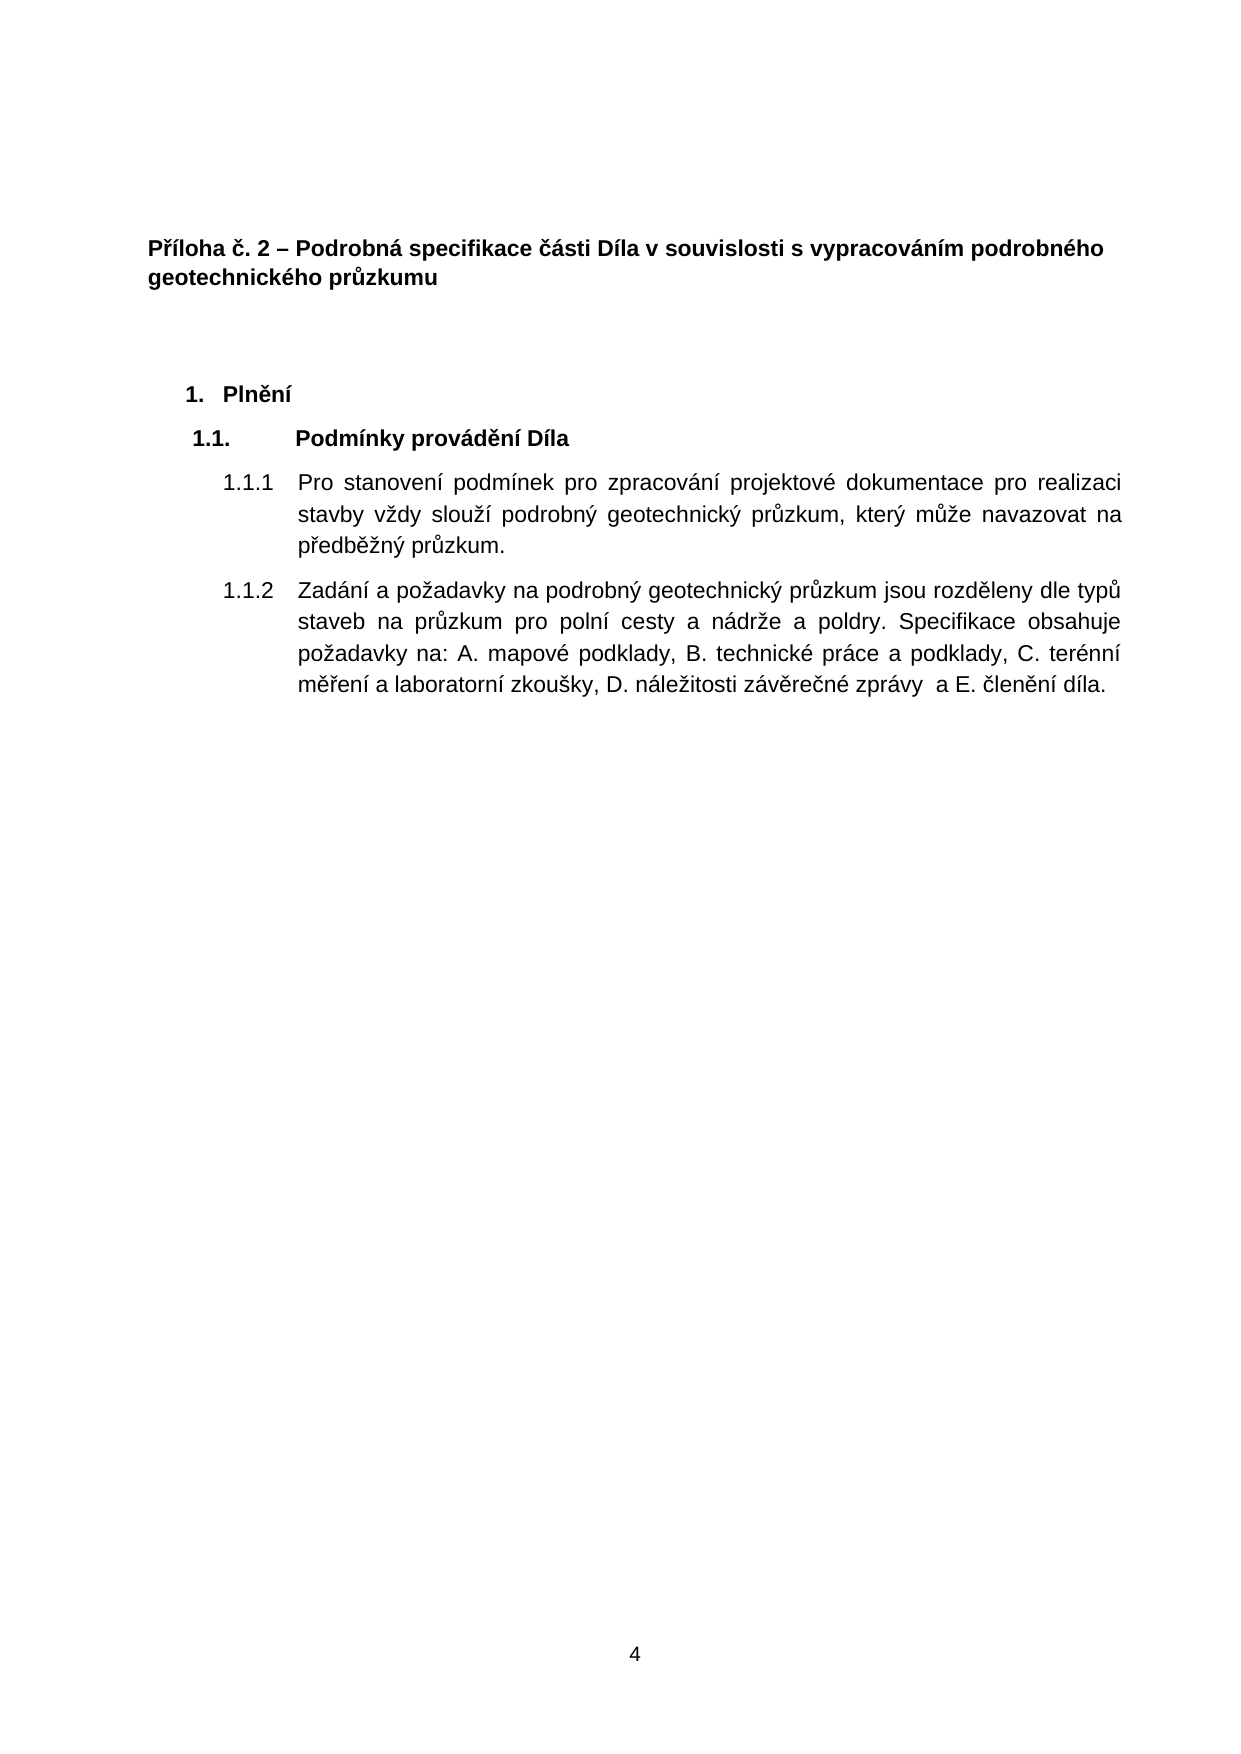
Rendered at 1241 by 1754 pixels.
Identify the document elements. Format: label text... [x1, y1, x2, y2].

list Podmínky provádění Díla [192, 425, 1122, 452]
subtitle Příloha č. 2 – Podrobná specifikace části Díla v souvislosti s vypracováním podrobného geotechnického průzkumu [148, 233, 1122, 292]
list Pro stanovení podmínek pro zpracování projektové dokumentace pro realizaci stavby vždy slouží podrobný geotechnický průzkum, který může navazovat na předběžný průzkum. [223, 469, 1122, 559]
list Plnění [185, 381, 1122, 408]
list Zadání a požadavky na podrobný geotechnický průzkum jsou rozděleny dle typů staveb na průzkum pro polní cesty a nádrže a poldry. Specifikace obsahuje požadavky na: A. mapové podklady, B. technické práce a podklady, C. terénní měření a laboratorní zkoušky, D. náležitosti závěrečné zprávy a E. členění díla. [223, 577, 1122, 698]
